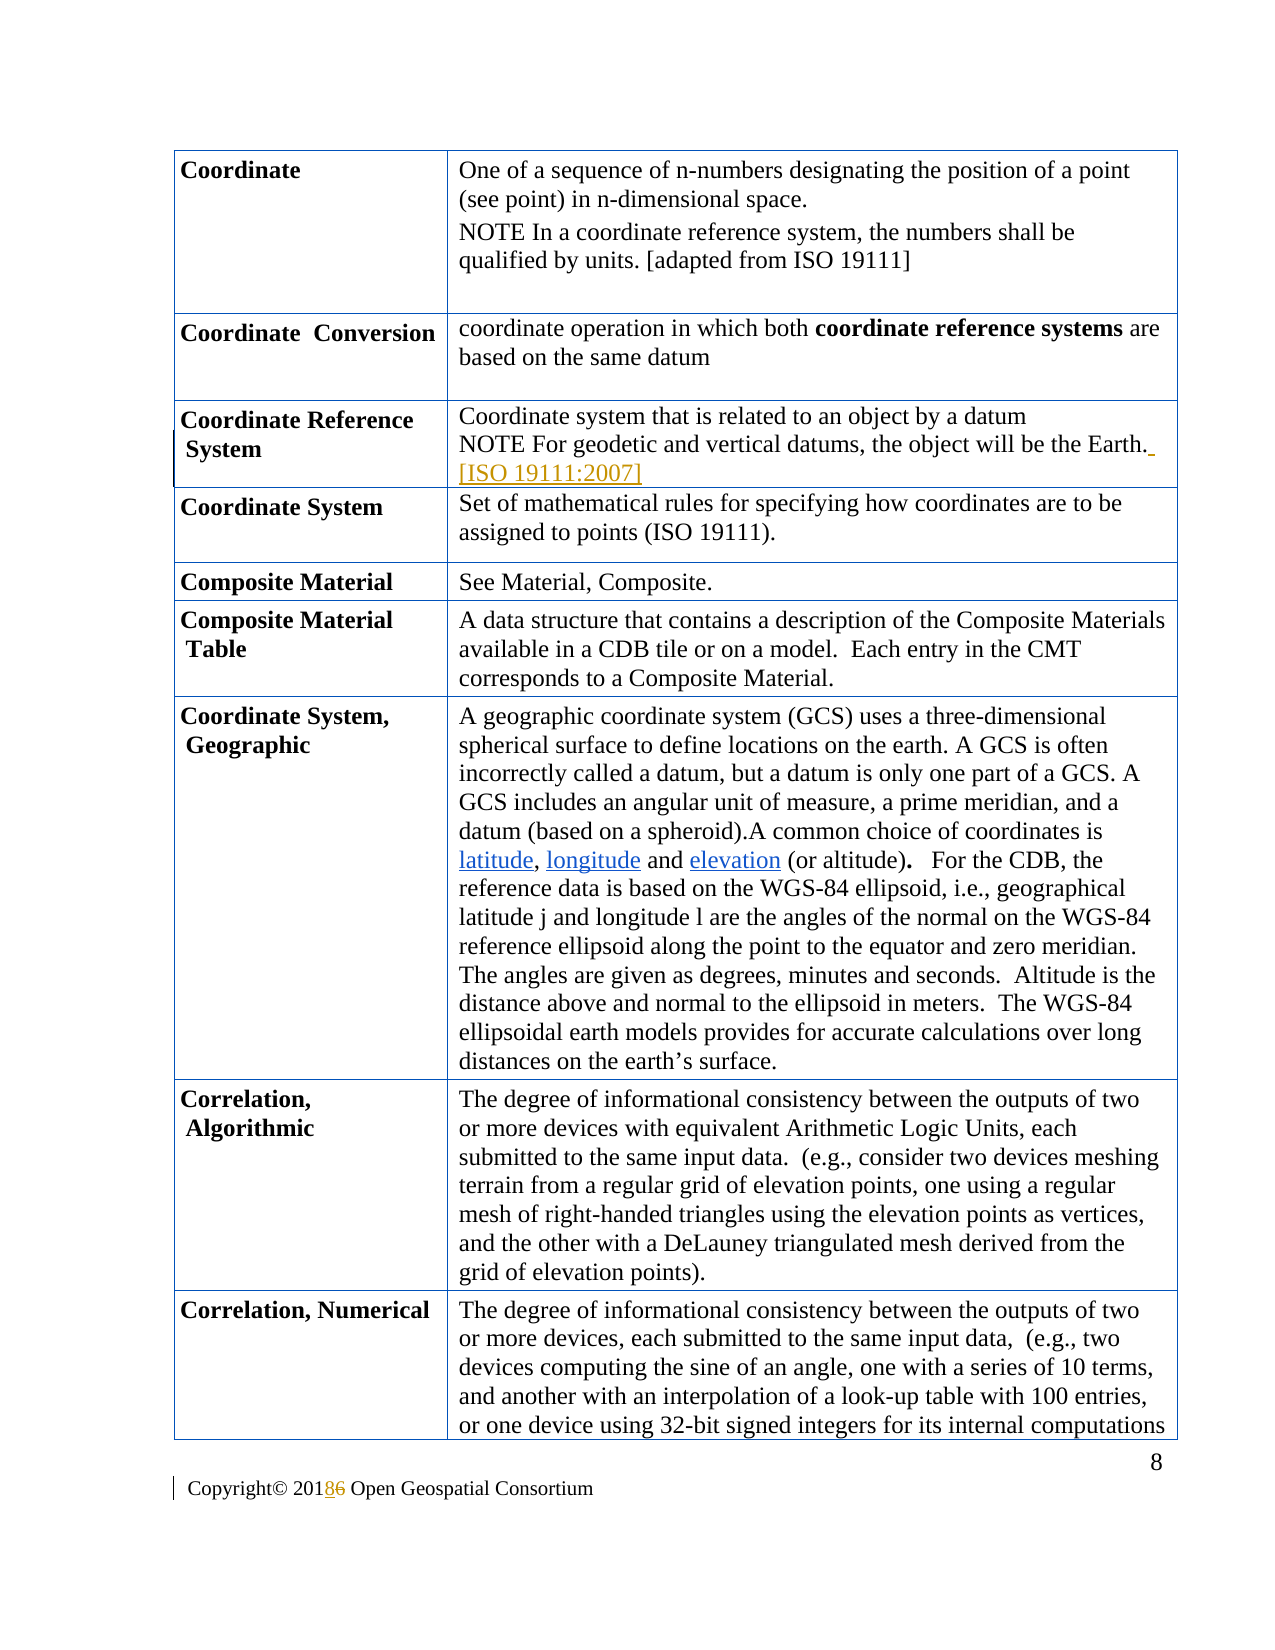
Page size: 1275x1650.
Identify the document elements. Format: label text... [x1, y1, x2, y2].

table_cell A geographic coordinate system (GCS) uses a three-dimensional spherical surface to define locations on the earth. A GCS is often incorrectly called a datum, but a datum is only one part of a GCS. A GCS includes an angular unit of measure, a prime meridian, and a datum (based on a spheroid).A common choice of coordinates is latitude, longitude and elevation (or altitude). For the CDB, the reference data is based on the WGS-84 ellipsoid, i.e., geographical latitude j and longitude l are the angles of the normal on the WGS-84 reference ellipsoid along the point to the equator and zero meridian. The angles are given as degrees, minutes and seconds. Altitude is the distance above and normal to the ellipsoid in meters. The WGS-84 ellipsoidal earth models provides for accurate calculations over long distances on the earth’s surface. [448, 697, 1177, 1079]
table_cell Coordinate Conversion [175, 314, 447, 400]
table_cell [175, 1291, 447, 1438]
table_cell Coordinate Reference System [175, 401, 447, 487]
table_cell Coordinate system that is related to an object by a datum NOTE For geodetic and vertical datums, the object will be the Earth. [448, 401, 1177, 487]
table_cell A data structure that contains a description of the Composite Materials available in a CDB tile or on a model. Each entry in the CMT corresponds to a Composite Material. [448, 601, 1177, 696]
table_cell See Material, Composite. [448, 563, 1177, 600]
table_cell Composite Material [175, 563, 447, 600]
table_cell Coordinate [175, 151, 447, 312]
table_cell coordinate operation in which both coordinate reference systems are based on the same datum [448, 314, 1177, 400]
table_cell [448, 1291, 1177, 1438]
table_cell The degree of informational consistency between the outputs of two or more devices with equivalent Arithmetic Logic Units, each submitted to the same input data. (e.g., consider two devices meshing terrain from a regular grid of elevation points, one using a regular mesh of right-handed triangles using the elevation points as vertices, and the other with a DeLauney triangulated mesh derived from the grid of elevation points). [448, 1080, 1177, 1289]
table_cell Coordinate System [175, 488, 447, 562]
table_cell Correlation, Algorithmic [175, 1080, 447, 1289]
table_cell Coordinate System, Geographic [175, 697, 447, 1079]
table_cell Composite Material Table [175, 601, 447, 696]
table_cell Set of mathematical rules for specifying how coordinates are to be assigned to points (ISO 19111). [448, 488, 1177, 562]
table_cell One of a sequence of n-numbers designating the position of a point (see point) in n-dimensional space. NOTE In a coordinate reference system, the numbers shall be qualified by units. [adapted from ISO 19111] [448, 151, 1177, 312]
